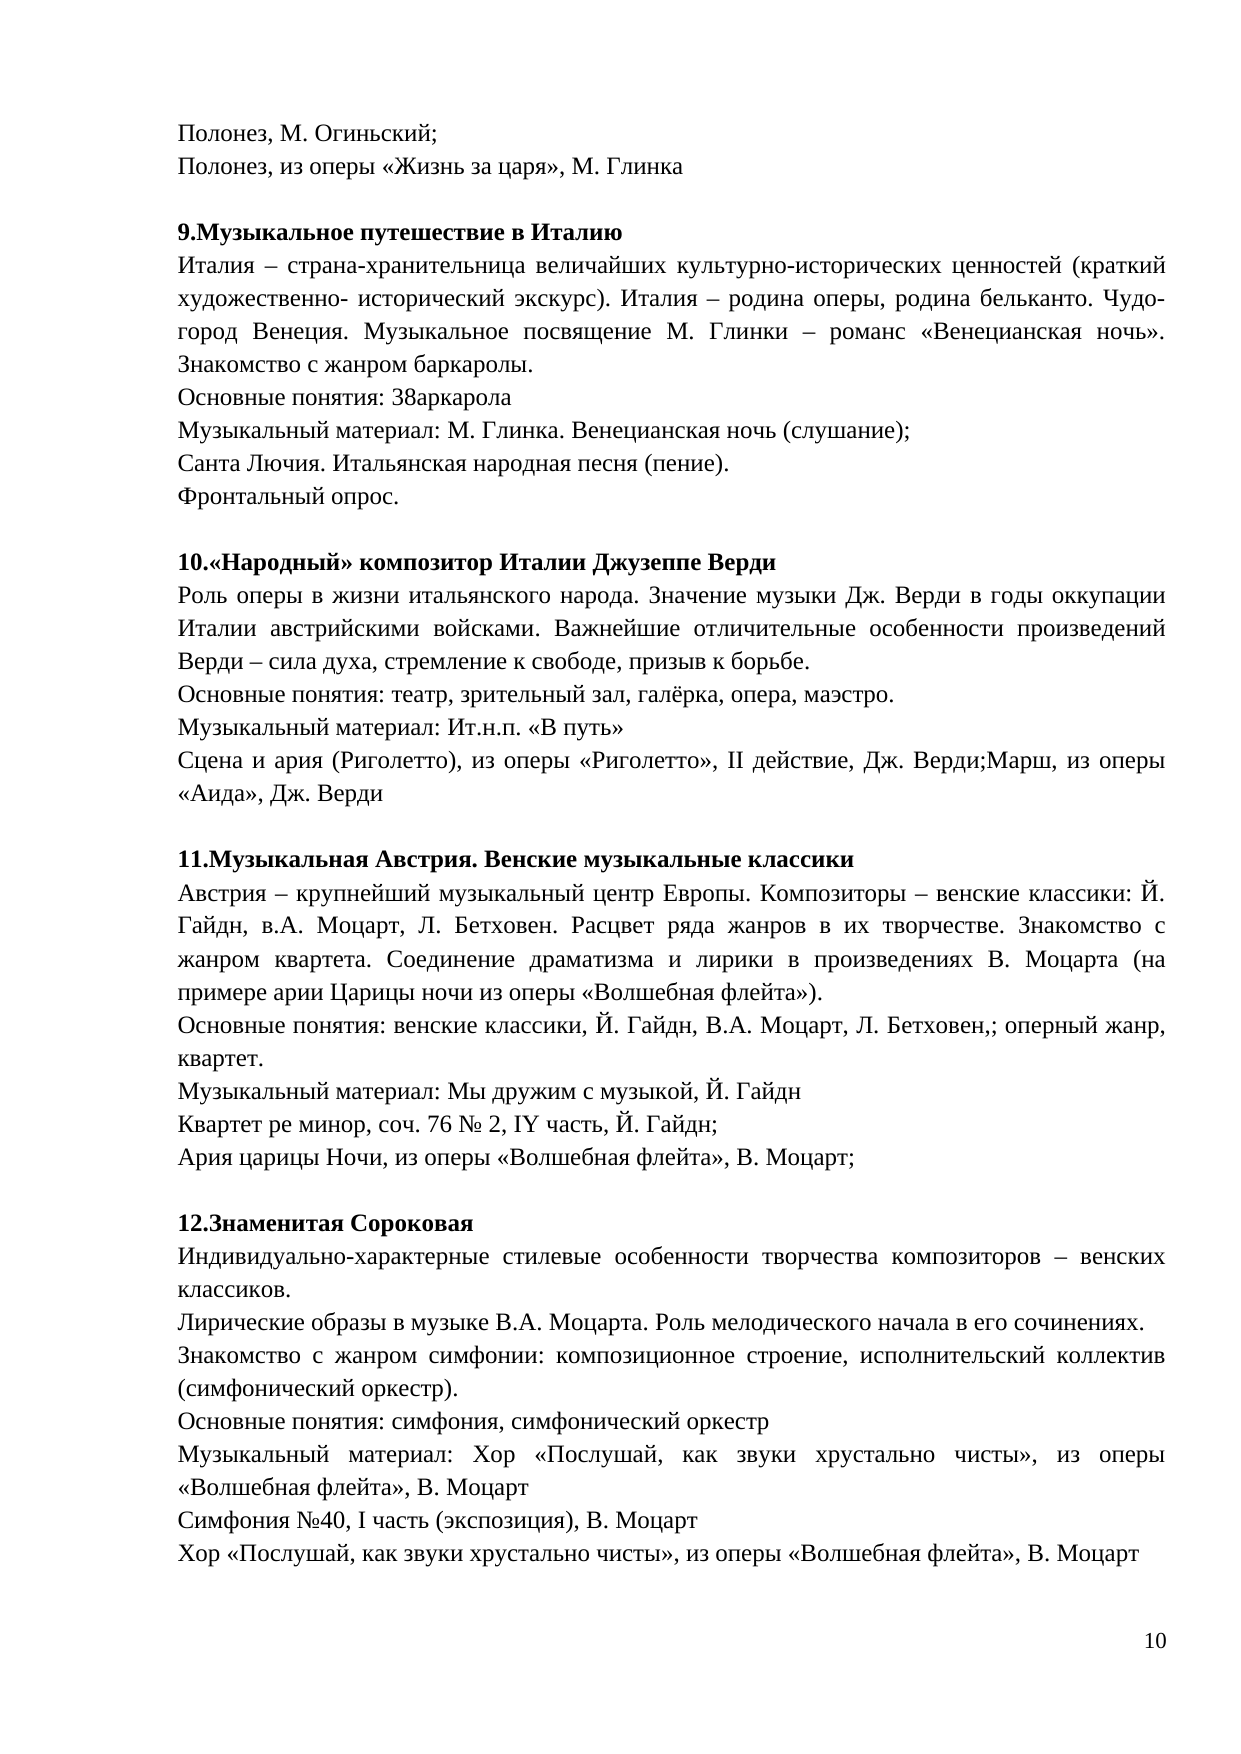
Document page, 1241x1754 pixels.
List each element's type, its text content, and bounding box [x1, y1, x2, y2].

text Ария царицы Ночи, из оперы «Волшебная флейта», В. Моцарт; [177, 1142, 1167, 1171]
text Основные понятия: театр, зрительный зал, галёрка, опера, маэстро. [177, 679, 1167, 708]
text Музыкальный материал: Ит.н.п. «В путь» [177, 712, 1167, 741]
text Музыкальный материал: Мы дружим с музыкой, Й. Гайдн [177, 1076, 1167, 1104]
text Австрия – крупнейший музыкальный центр Европы. Композиторы – венские классики: Й. Гайдн, в.А. Моцарт, Л. Бетховен. Расцвет ряда жанров в их творчестве. Знакомство с жанром квартета. Соединение драматизма и лирики в произведениях В. Моцарта (на примере арии Царицы ночи из оперы «Волшебная флейта»). [177, 878, 1167, 1005]
text Музыкальный материал: Хор «Послушай, как звуки хрустально чисты», из оперы «Волшебная флейта», В. Моцарт [177, 1439, 1167, 1501]
text Полонез, из оперы «Жизнь за царя», М. Глинка [177, 151, 1167, 180]
text 10.«Народный» композитор Италии Джузеппе Верди [177, 547, 1167, 576]
text Знакомство с жанром симфонии: композиционное строение, исполнительский коллектив (симфонический оркестр). [177, 1340, 1167, 1402]
text Сцена и ария (Риголетто), из оперы «Риголетто», II действие, Дж. Верди;Марш, из оперы «Аида», Дж. Верди [177, 746, 1167, 807]
text Полонез, М. Огиньский; [177, 118, 1167, 147]
text Индивидуально-характерные стилевые особенности творчества композиторов – венских классиков. [177, 1241, 1167, 1303]
text Симфония №40, I часть (экспозиция), В. Моцарт [177, 1505, 1167, 1534]
text 12.Знаменитая Сороковая [177, 1208, 1167, 1237]
text 9.Музыкальное путешествие в Италию [177, 217, 1167, 246]
text Основные понятия: 38аркарола [177, 382, 1167, 411]
text Основные понятия: венские классики, Й. Гайдн, В.А. Моцарт, Л. Бетховен,; оперный жанр, квартет. [177, 1010, 1167, 1071]
text Роль оперы в жизни итальянского народа. Значение музыки Дж. Верди в годы оккупации Италии австрийскими войсками. Важнейшие отличительные особенности произведений Верди – сила духа, стремление к свободе, призыв к борьбе. [177, 580, 1167, 675]
text Фронтальный опрос. [177, 481, 1167, 510]
text Квартет ре минор, соч. 76 № 2, IY часть, Й. Гайдн; [177, 1109, 1167, 1137]
text Музыкальный материал: М. Глинка. Венецианская ночь (слушание); [177, 415, 1167, 444]
text Лирические образы в музыке В.А. Моцарта. Роль мелодического начала в его сочинениях. [177, 1307, 1167, 1336]
text Санта Лючия. Итальянская народная песня (пение). [177, 448, 1167, 477]
text Хор «Послушай, как звуки хрустально чисты», из оперы «Волшебная флейта», В. Моцарт [177, 1538, 1167, 1567]
text Италия – страна-хранительница величайших культурно-исторических ценностей (краткий художественно- исторический экскурс). Италия – родина оперы, родина бельканто. Чудо-город Венеция. Музыкальное посвящение М. Глинки – романс «Венецианская ночь». Знакомство с жанром баркаролы. [177, 250, 1167, 378]
text Основные понятия: симфония, симфонический оркестр [177, 1406, 1167, 1435]
text 11.Музыкальная Австрия. Венские музыкальные классики [177, 844, 1167, 873]
